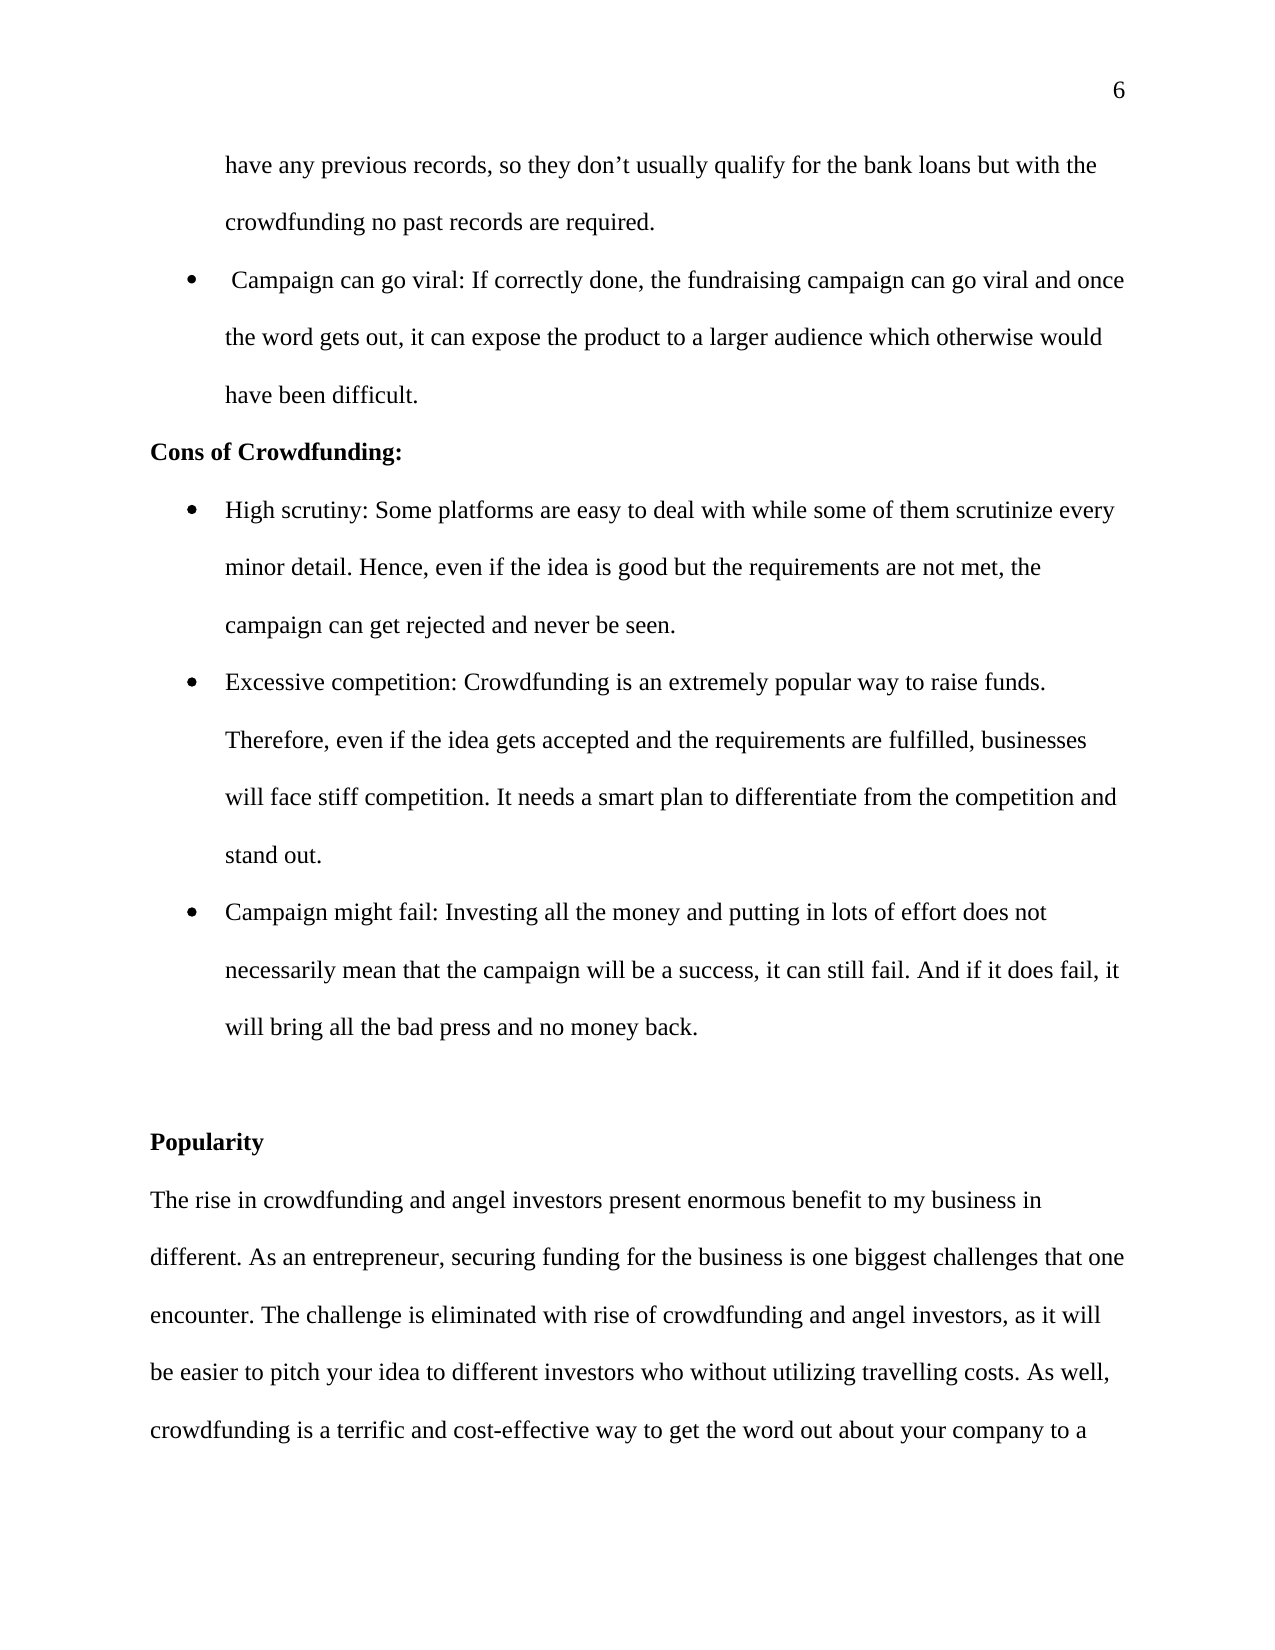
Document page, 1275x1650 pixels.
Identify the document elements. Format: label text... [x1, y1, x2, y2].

text Cons of Crowdfunding: [150, 437, 1125, 466]
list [187, 150, 1125, 236]
list Campaign might fail: Investing all the money and putting in lots of effort does not necessarily mean that the campaign will be a success, it can still fail. And if it does fail, it will bring all the bad press and no money back. [187, 897, 1125, 1041]
text Popularity [150, 1127, 1125, 1156]
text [150, 1185, 1125, 1444]
list Excessive competition: Crowdfunding is an extremely popular way to raise funds. Therefore, even if the idea gets accepted and the requirements are fulfilled, businesses will face stiff competition. It needs a smart plan to differentiate from the competition and stand out. [187, 667, 1125, 869]
list High scrutiny: Some platforms are easy to deal with while some of them scrutinize every minor detail. Hence, even if the idea is good but the requirements are not met, the campaign can get rejected and never be seen. [187, 495, 1125, 639]
list Campaign can go viral: If correctly done, the fundraising campaign can go viral and once the word gets out, it can expose the product to a larger audience which otherwise would have been difficult. [187, 265, 1125, 409]
